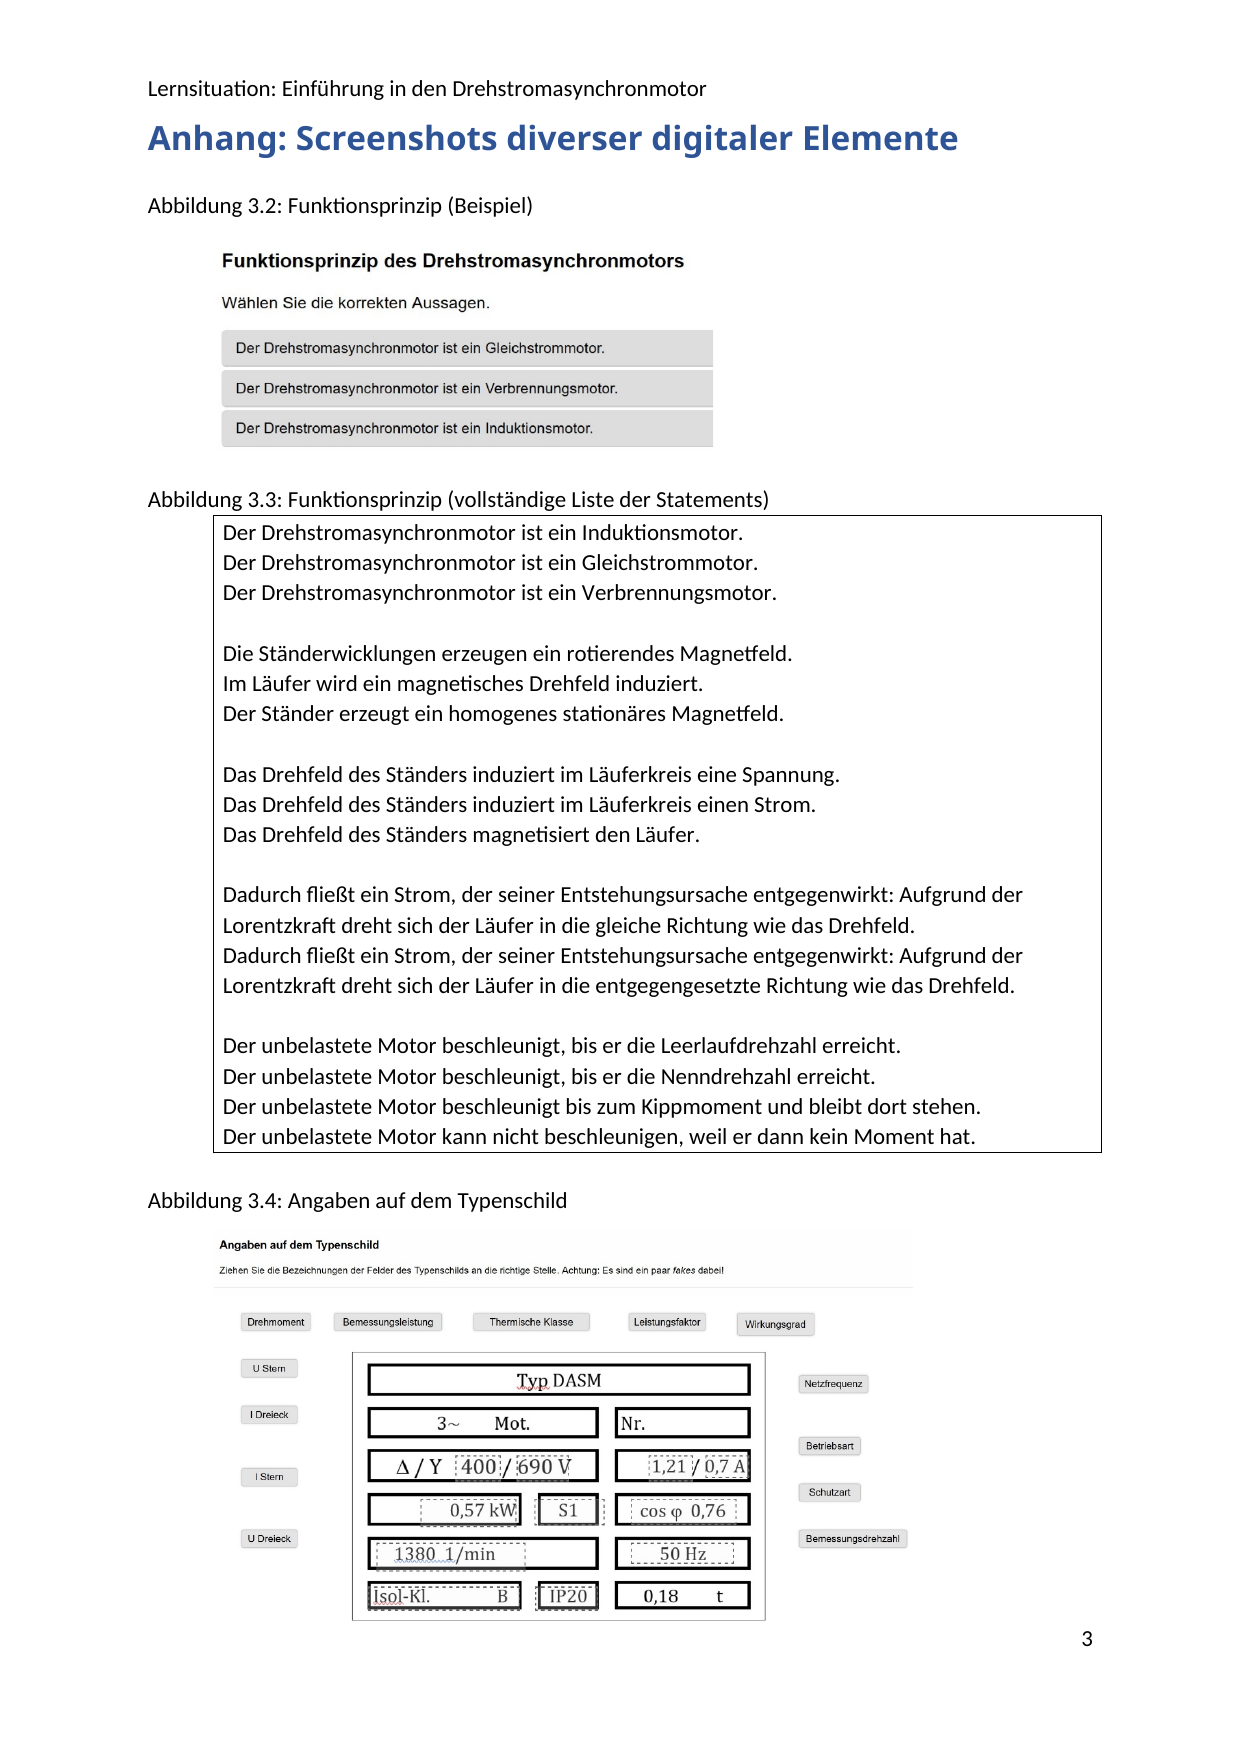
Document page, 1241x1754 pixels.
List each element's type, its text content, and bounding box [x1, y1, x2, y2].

list Der unbelastete Motor beschleunigt bis zum Kippmoment und bleibt dort stehen. [214, 1089, 1101, 1119]
list Das Drehfeld des Ständers induziert im Läuferkreis einen Strom. [214, 787, 1101, 817]
list Das Drehfeld des Ständers magnetisiert den Läufer. [214, 817, 1101, 848]
list Im Läufer wird ein magnetisches Drehfeld induziert. [214, 666, 1101, 696]
picture [213, 232, 714, 451]
list Das Drehfeld des Ständers induziert im Läuferkreis eine Spannung. [214, 757, 1101, 787]
list Dadurch fließt ein Strom, der seiner Entstehungsursache entgegenwirkt: Aufgrund der Lorentzkraft dreht sich der Läufer in die gleiche Richtung wie das Drehfeld. [214, 877, 1101, 938]
list Der Drehstromasynchronmotor ist ein Induktionsmotor. [214, 516, 1101, 545]
list Der Drehstromasynchronmotor ist ein Verbrennungsmotor. [214, 575, 1101, 607]
list Der Ständer erzeugt ein homogenes stationäres Magnetfeld. [214, 696, 1101, 727]
list Abbildung 3.3: Funktionsprinzip (vollständige Liste der Statements) [148, 485, 1093, 513]
list Die Ständerwicklungen erzeugen ein rotierendes Magnetfeld. [214, 636, 1101, 666]
list Der Drehstromasynchronmotor ist ein Gleichstrommotor. [214, 545, 1101, 575]
list Abbildung 3.4: Angaben auf dem Typenschild [148, 1186, 1093, 1214]
list Dadurch fließt ein Strom, der seiner Entstehungsursache entgegenwirkt: Aufgrund der Lorentzkraft dreht sich der Läufer in die entgegengesetzte Richtung wie das Drehfeld. [214, 938, 1101, 999]
list Der unbelastete Motor kann nicht beschleunigen, weil er dann kein Moment hat. [214, 1119, 1101, 1152]
list Abbildung 3.2: Funktionsprinzip (Beispiel) [148, 191, 1093, 219]
list Der unbelastete Motor beschleunigt, bis er die Leerlaufdrehzahl erreicht. [214, 1028, 1101, 1059]
picture [213, 1229, 914, 1627]
list Der unbelastete Motor beschleunigt, bis er die Nenndrehzahl erreicht. [214, 1059, 1101, 1089]
